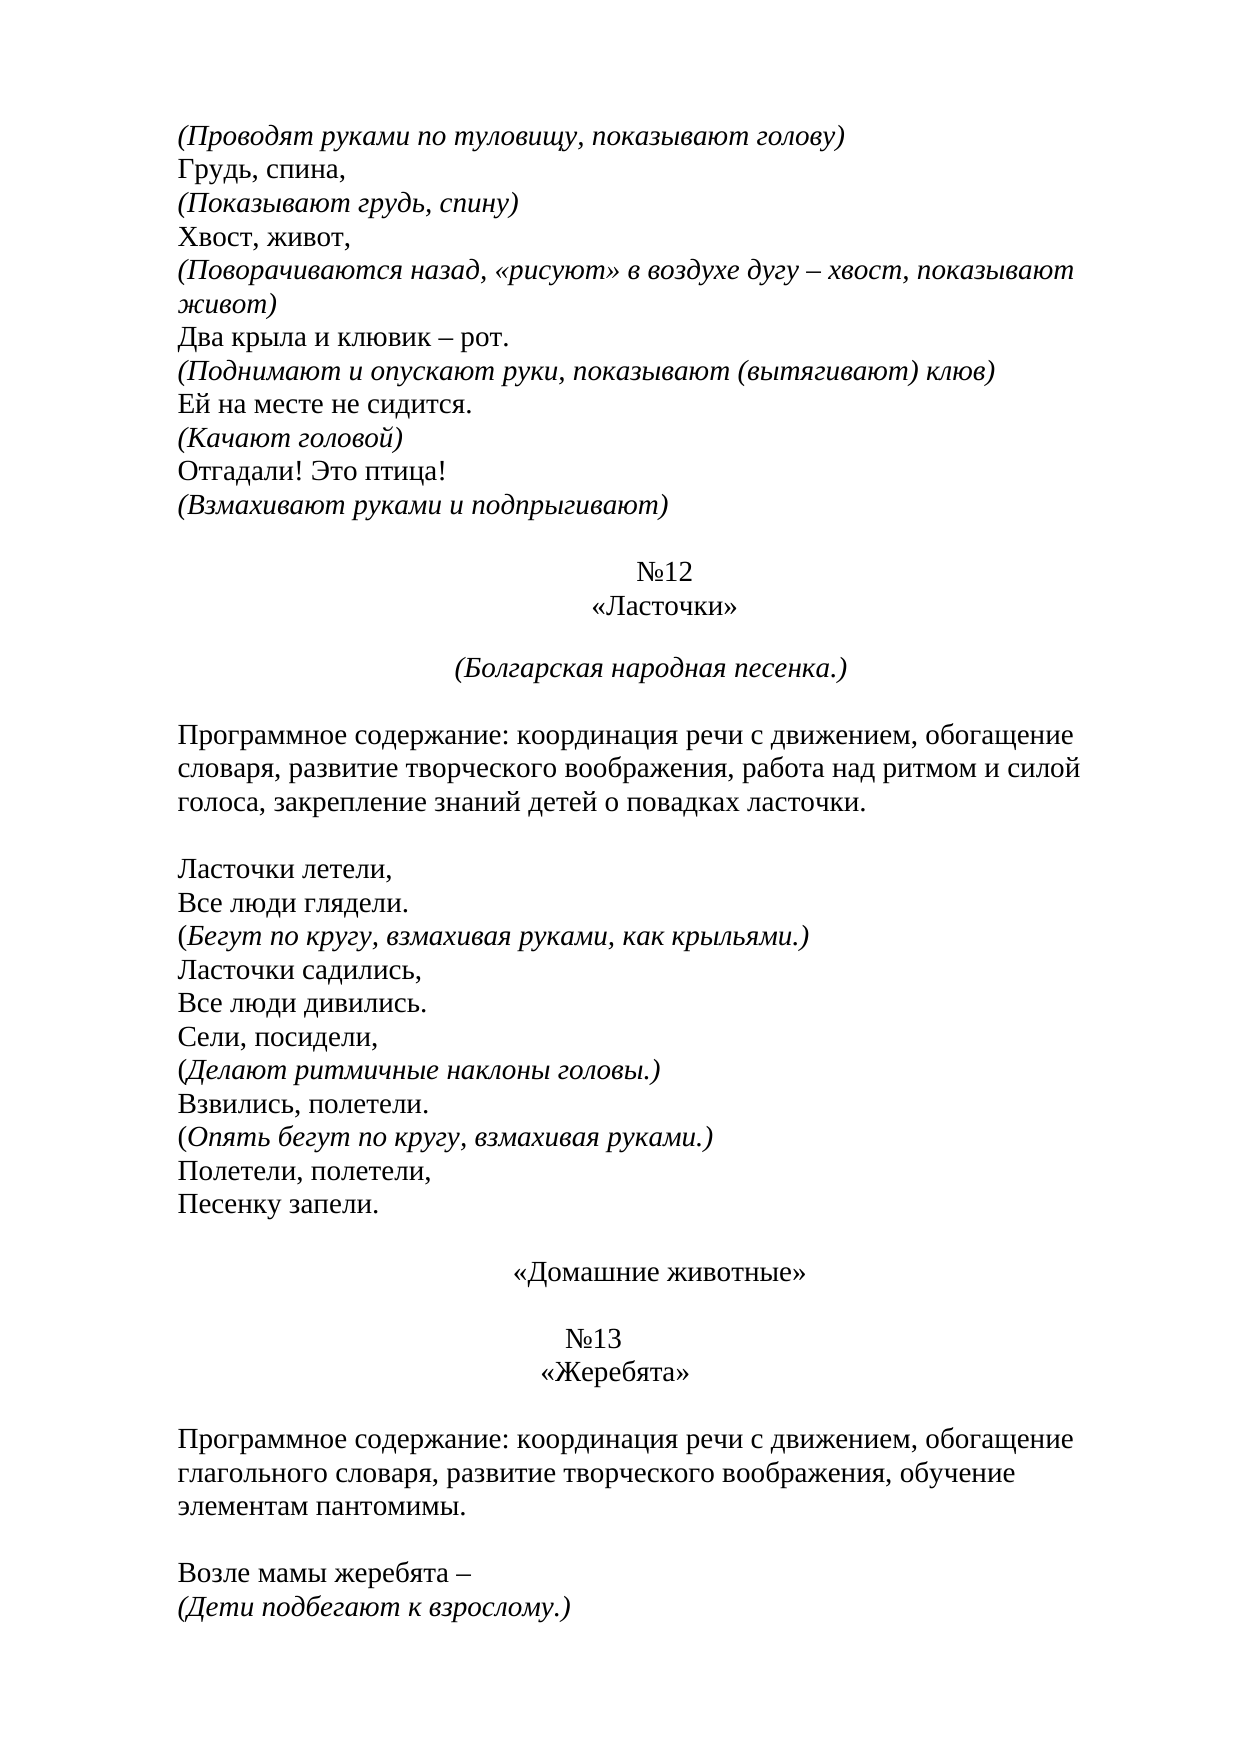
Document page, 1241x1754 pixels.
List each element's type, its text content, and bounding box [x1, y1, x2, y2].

text Программное содержание: координация речи с движением, обогащение глагольного словаря, развитие творческого воображения, обучение элементам пантомимы. [177, 1421, 1152, 1522]
text (Качают головой) [177, 420, 1152, 453]
text «Жеребята» [177, 1354, 1152, 1388]
text (Опять бегут по кругу, взмахивая руками.) [177, 1119, 1152, 1153]
text (Проводят руками по туловищу, показывают голову) [177, 118, 1152, 152]
text Все люди дивились. [177, 985, 1152, 1019]
text «Домашние животные» [177, 1254, 1152, 1287]
text №13 [177, 1321, 1152, 1354]
text Возле мамы жеребята – [177, 1556, 1152, 1589]
text Сели, посидели, [177, 1019, 1152, 1052]
text Ласточки летели, [177, 851, 1152, 885]
text Хвост, живот, [177, 219, 1152, 252]
text №12 [177, 554, 1152, 588]
text Полетели, полетели, [177, 1153, 1152, 1187]
text Взвились, полетели. [177, 1086, 1152, 1119]
text Ласточки садились, [177, 952, 1152, 985]
text Все люди глядели. [177, 885, 1152, 918]
text (Болгарская народная песенка.) [177, 650, 1152, 683]
text (Делают ритмичные наклоны головы.) [177, 1052, 1152, 1086]
text (Бегут по кругу, взмахивая руками, как крыльями.) [177, 918, 1152, 952]
text Два крыла и клювик – рот. [177, 319, 1152, 353]
text (Поворачиваются назад, «рисуют» в воздухе дугу – хвост, показывают живот) [177, 252, 1152, 319]
text (Поднимают и опускают руки, показывают (вытягивают) клюв) [177, 353, 1152, 386]
text «Ласточки» [177, 588, 1152, 621]
text Грудь, спина, [177, 152, 1152, 185]
text (Дети подбегают к взрослому.) [177, 1589, 1152, 1623]
text Ей на месте не сидится. [177, 386, 1152, 420]
text (Показывают грудь, спину) [177, 185, 1152, 219]
text Программное содержание: координация речи с движением, обогащение словаря, развитие творческого воображения, работа над ритмом и силой голоса, закрепление знаний детей о повадках ласточки. [177, 717, 1152, 818]
text Песенку запели. [177, 1187, 1152, 1220]
text (Взмахивают руками и подпрыгивают) [177, 487, 1152, 521]
text Отгадали! Это птица! [177, 453, 1152, 487]
